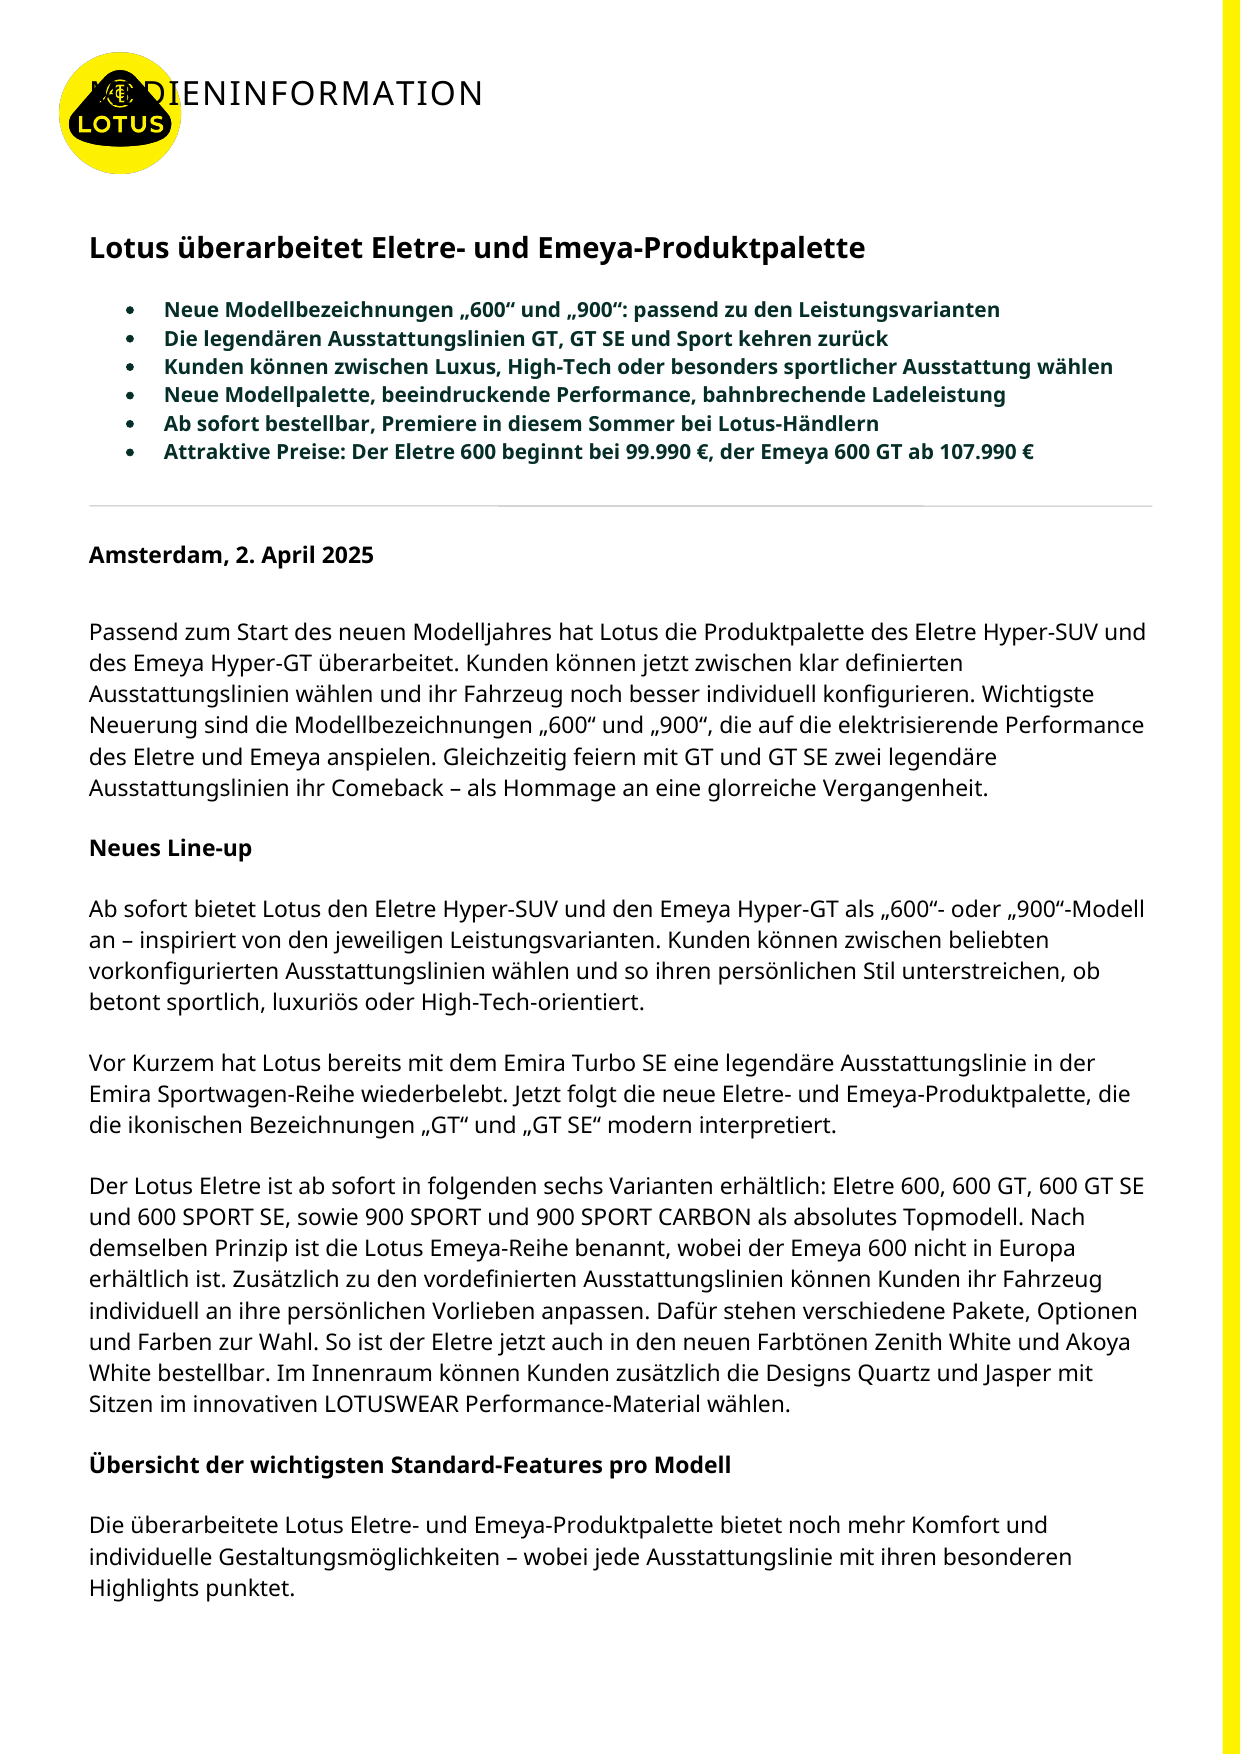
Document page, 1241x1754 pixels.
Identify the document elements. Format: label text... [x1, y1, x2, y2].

text Übersicht der wichtigsten Standard-Features pro Modell [89, 1449, 1152, 1480]
text Lotus überarbeitet Eletre- und Emeya-Produktpalette [89, 227, 1152, 267]
text Ab sofort bietet Lotus den Eletre Hyper-SUV und den Emeya Hyper-GT als „600“- oder „900“-Modell an – inspiriert von den jeweiligen Leistungsvarianten. Kunden können zwischen beliebten vorkonfigurierten Ausstattungslinien wählen und so ihren persönlichen Stil unterstreichen, ob betont sportlich, luxuriös oder High-Tech-orientiert. [89, 892, 1152, 1017]
text Vor Kurzem hat Lotus bereits mit dem Emira Turbo SE eine legendäre Ausstattungslinie in der Emira Sportwagen-Reihe wiederbelebt. Jetzt folgt die neue Eletre- und Emeya-Produktpalette, die die ikonischen Bezeichnungen „GT“ und „GT SE“ modern interpretiert. [89, 1047, 1152, 1140]
text Amsterdam, 2. April 2025 [89, 539, 1152, 571]
list Kunden können zwischen Luxus, High-Tech oder besonders sportlicher Ausstattung wählen [126, 352, 1152, 381]
text Die überarbeitete Lotus Eletre- und Emeya-Produktpalette bietet noch mehr Komfort und individuelle Gestaltungsmöglichkeiten – wobei jede Ausstattungslinie mit ihren besonderen Highlights punktet. [89, 1509, 1152, 1603]
picture [0, 0, 242, 186]
list Attraktive Preise: Der Eletre 600 beginnt bei 99.990 €, der Emeya 600 GT ab 107.990 € [126, 437, 1152, 466]
list Neue Modellbezeichnungen „600“ und „900“: passend zu den Leistungsvarianten [126, 295, 1152, 324]
list Neue Modellpalette, beeindruckende Performance, bahnbrechende Ladeleistung [126, 381, 1152, 409]
text Der Lotus Eletre ist ab sofort in folgenden sechs Varianten erhältlich: Eletre 600, 600 GT, 600 GT SE und 600 SPORT SE, sowie 900 SPORT und 900 SPORT CARBON als absolutes Topmodell. Nach demselben Prinzip ist die Lotus Emeya-Reihe benannt, wobei der Emeya 600 nicht in Europa erhältlich ist. Zusätzlich zu den vordefinierten Ausstattungslinien können Kunden ihr Fahrzeug individuell an ihre persönlichen Vorlieben anpassen. Dafür stehen verschiedene Pakete, Optionen und Farben zur Wahl. So ist der Eletre jetzt auch in den neuen Farbtönen Zenith White und Akoya White bestellbar. Im Innenraum können Kunden zusätzlich die Designs Quartz und Jasper mit Sitzen im innovativen LOTUSWEAR Performance-Material wählen. [89, 1169, 1152, 1419]
list Ab sofort bestellbar, Premiere in diesem Sommer bei Lotus-Händlern [126, 409, 1152, 437]
text Neues Line-up [89, 832, 1152, 863]
text Passend zum Start des neuen Modelljahres hat Lotus die Produktpalette des Eletre Hyper-SUV und des Emeya Hyper-GT überarbeitet. Kunden können jetzt zwischen klar definierten Ausstattungslinien wählen und ihr Fahrzeug noch besser individuell konfigurieren. Wichtigste Neuerung sind die Modellbezeichnungen „600“ und „900“, die auf die elektrisierende Performance des Eletre und Emeya anspielen. Gleichzeitig feiern mit GT und GT SE zwei legendäre Ausstattungslinien ihr Comeback – als Hommage an eine glorreiche Vergangenheit. [89, 615, 1152, 803]
list Die legendären Ausstattungslinien GT, GT SE und Sport kehren zurück [126, 324, 1152, 352]
